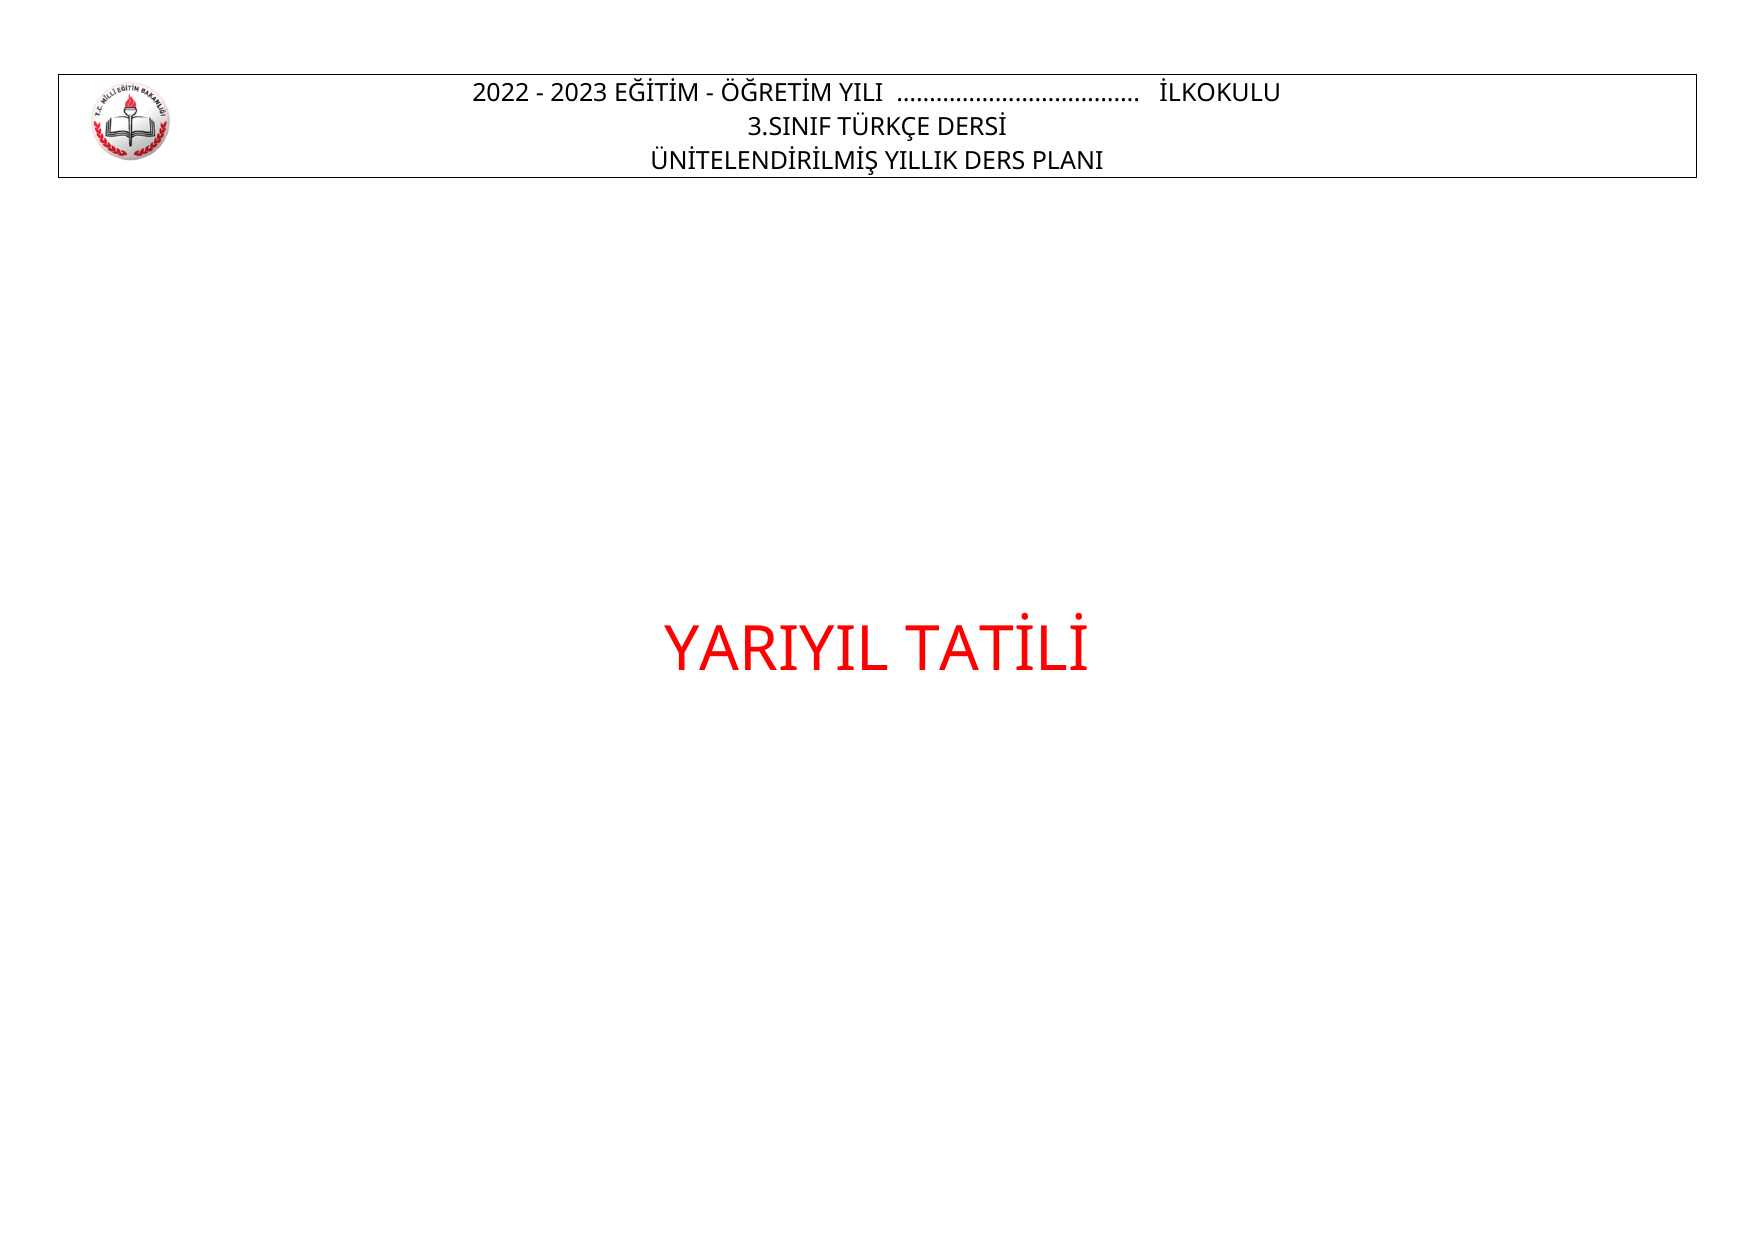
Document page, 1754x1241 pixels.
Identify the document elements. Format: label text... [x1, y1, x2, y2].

text YARIYIL TATİLİ [59, 604, 1695, 689]
picture [85, 77, 175, 167]
